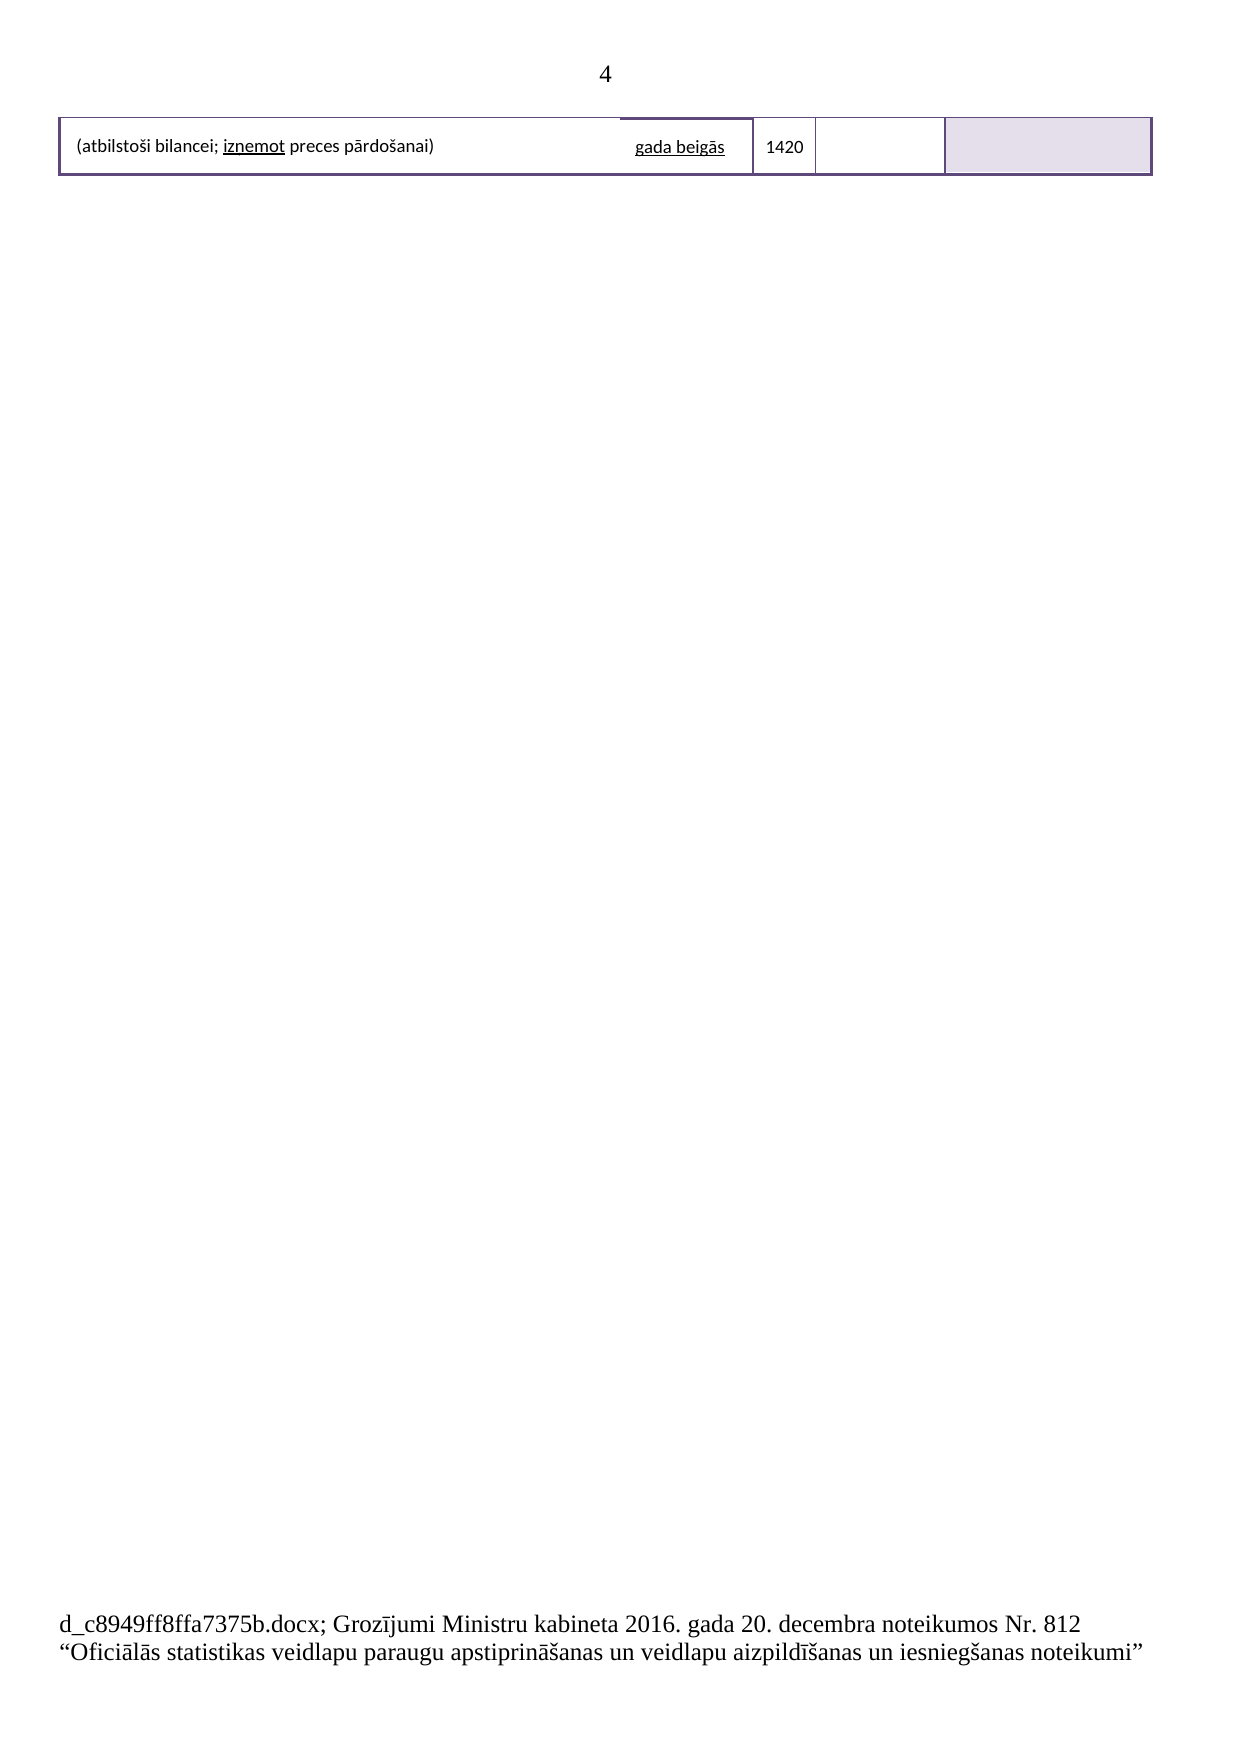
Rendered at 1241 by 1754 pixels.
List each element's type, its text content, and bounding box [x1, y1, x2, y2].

table_cell [816, 118, 944, 172]
table_cell [946, 118, 1150, 172]
table_cell gada beigās [620, 120, 752, 172]
table_cell Nepabeigto ražojumu, gatavo ražojumu un nepabeigto pasūtījumu krājumi (atbilstoši bilancei; izņemot preces pārdošanai) [61, 118, 620, 172]
table_cell 1420 [754, 118, 815, 172]
